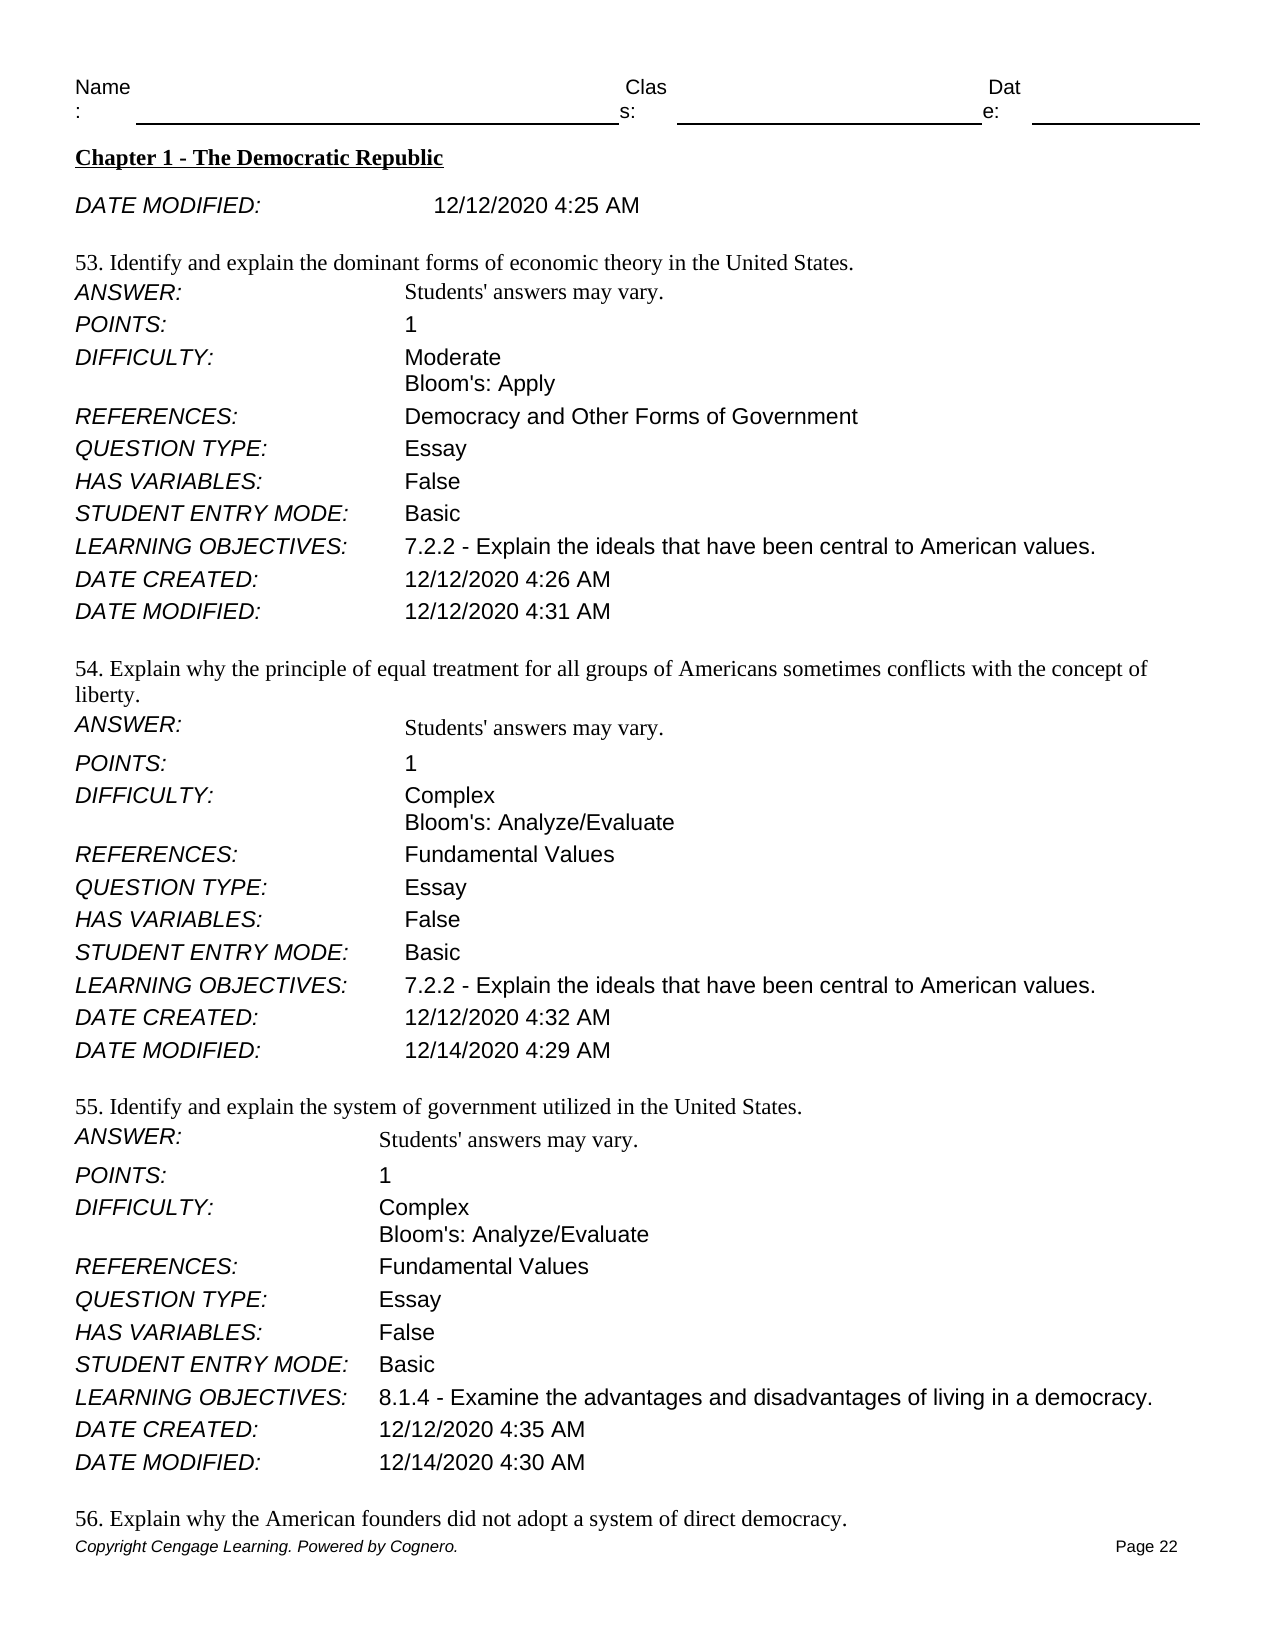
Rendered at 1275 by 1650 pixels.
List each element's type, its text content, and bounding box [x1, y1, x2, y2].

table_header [75, 1506, 1200, 1532]
table_header 53. Identify and explain the dominant forms of economic theory in the United States. [75, 249, 1200, 628]
table_header 54. Explain why the principle of equal treatment for all groups of Americans sometimes conflicts with the concept of liberty. [75, 655, 1200, 1066]
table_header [75, 189, 1200, 222]
table_header 55. Identify and explain the system of government utilized in the United States. [75, 1093, 1200, 1478]
